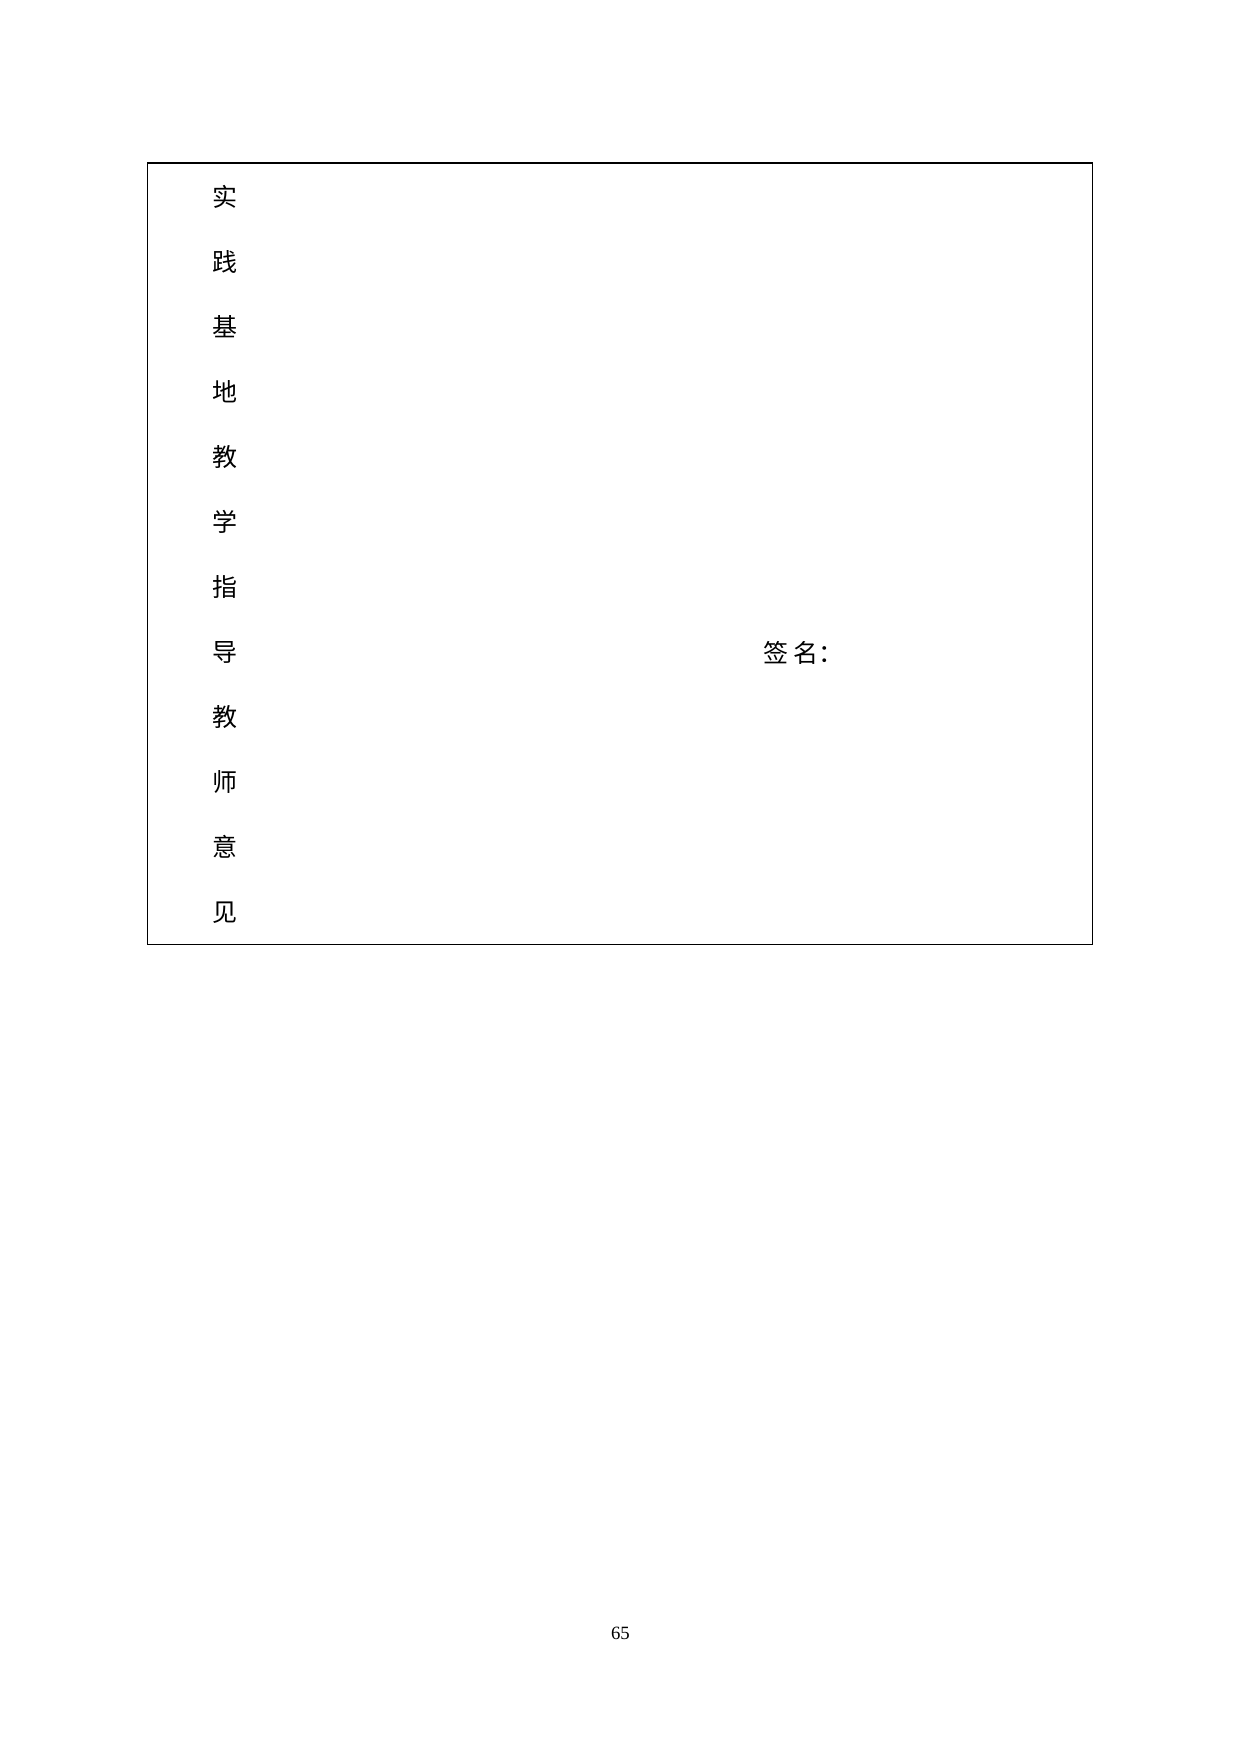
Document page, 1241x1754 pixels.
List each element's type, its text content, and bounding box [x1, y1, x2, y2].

table_cell 实 践 基 地 教 学 指 导 教 师 意 见 [148, 164, 302, 943]
table_cell 签 名： [302, 164, 1092, 943]
